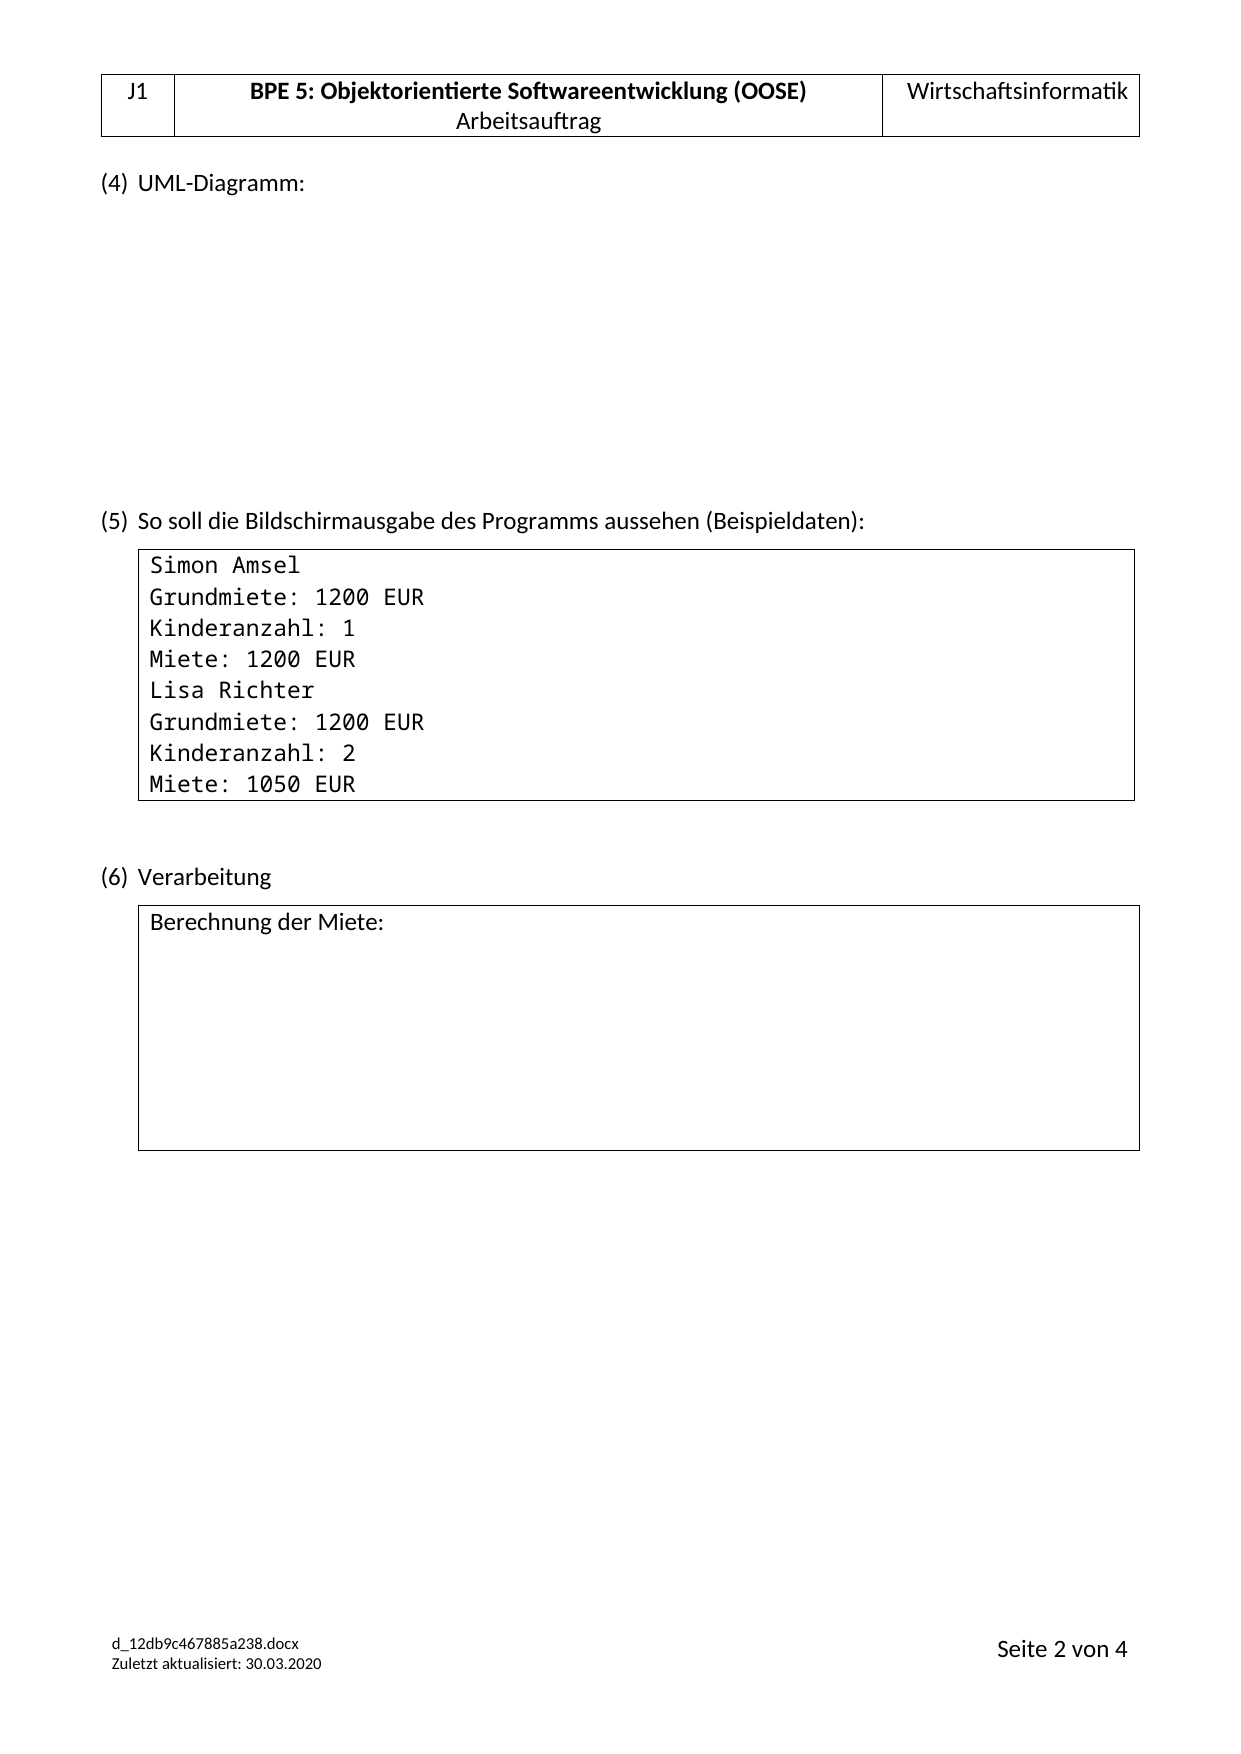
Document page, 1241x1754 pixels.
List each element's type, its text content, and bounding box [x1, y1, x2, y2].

list So soll die Bildschirmausgabe des Programms aussehen (Beispieldaten): [100, 505, 1140, 536]
list Verarbeitung [100, 862, 1140, 892]
table_header Simon Amsel Grundmiete: 1200 EUR Kinderanzahl: 1 Miete: 1200 EUR Lisa Richter Grundmiete: 1200 EUR Kinderanzahl: 2 Miete: 1050 EUR [139, 550, 1134, 799]
list UML-Diagramm: [100, 167, 1140, 198]
table_header Berechnung der Miete: [139, 906, 1139, 1150]
